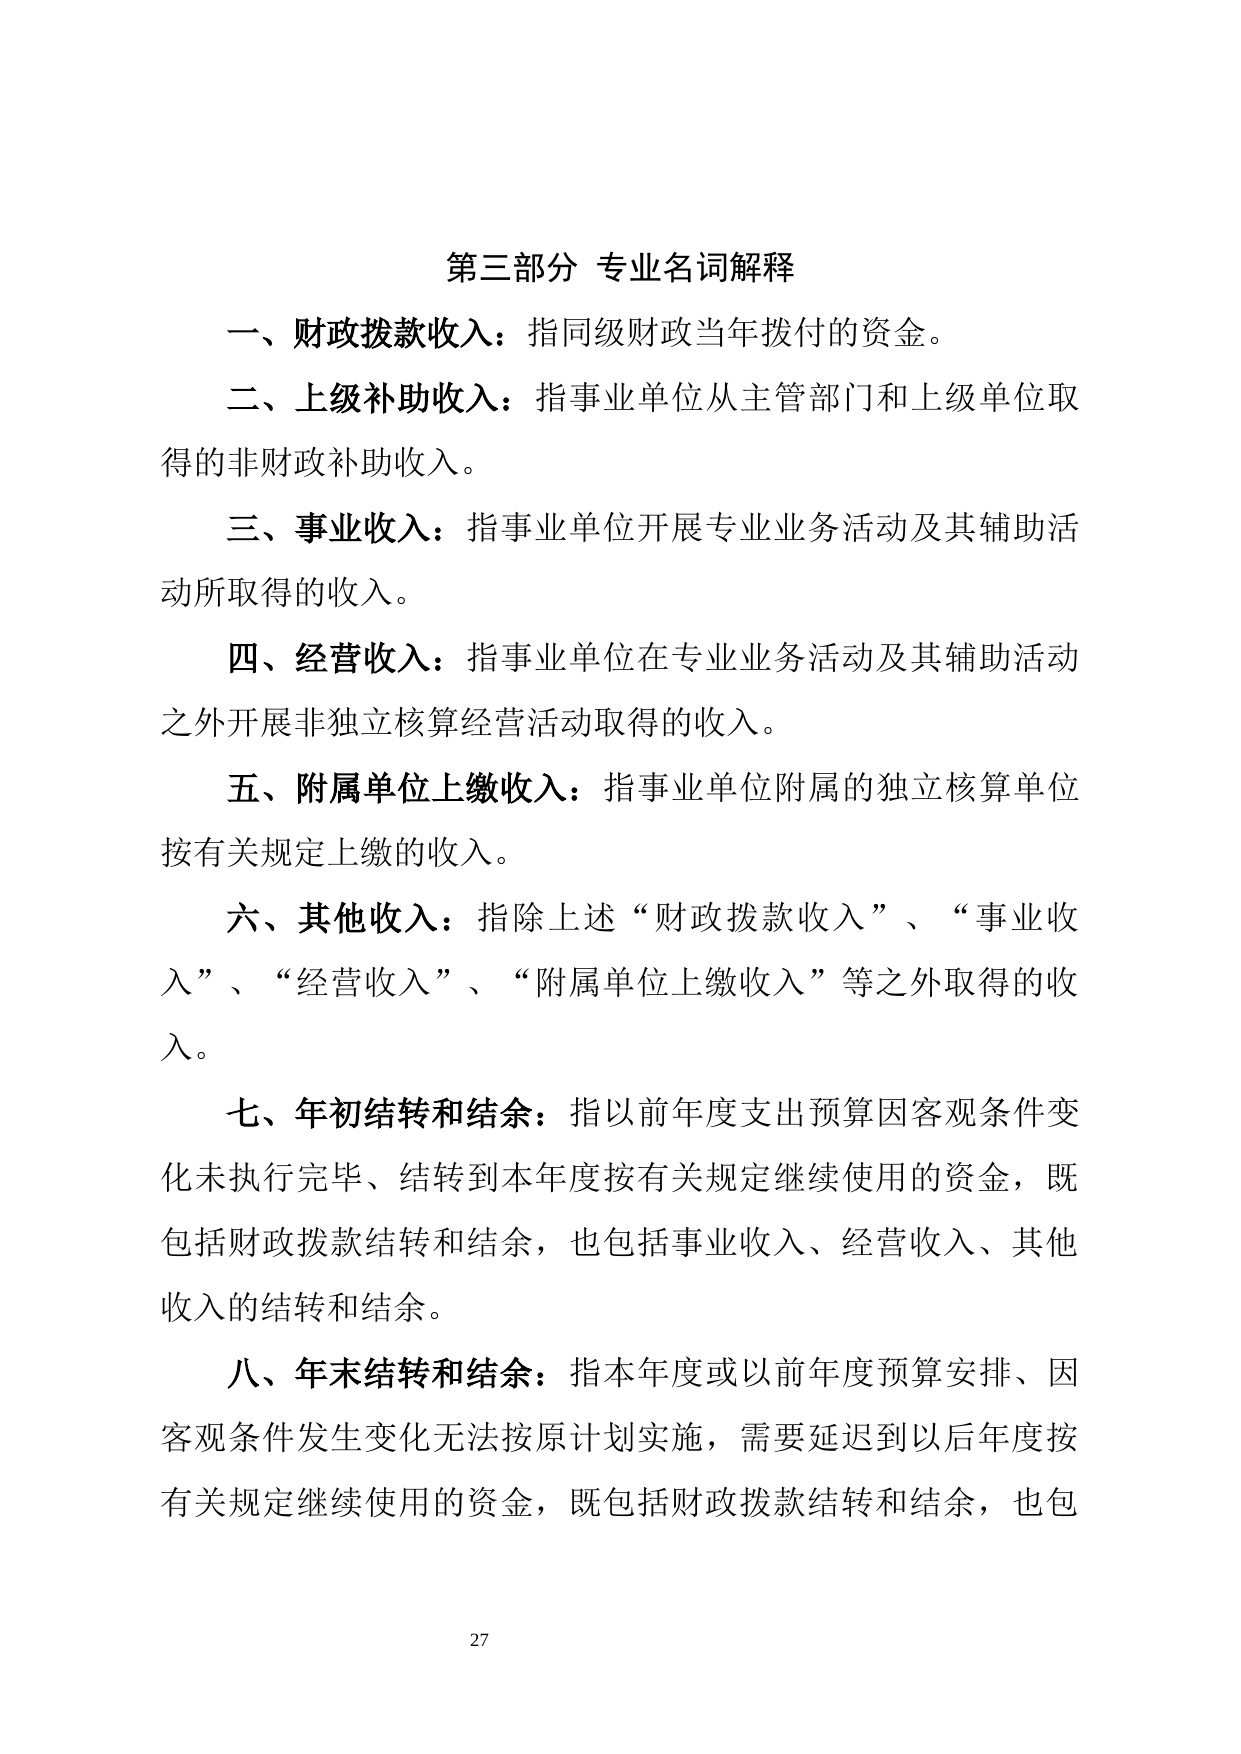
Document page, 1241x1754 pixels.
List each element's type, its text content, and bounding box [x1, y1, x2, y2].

text 二、上级补助收入：指事业单位从主管部门和上级单位取得的非财政补助收入。 [159, 363, 1081, 493]
text 五、附属单位上缴收入：指事业单位附属的独立核算单位按有关规定上缴的收入。 [159, 753, 1081, 883]
text 三、事业收入：指事业单位开展专业业务活动及其辅助活动所取得的收入。 [159, 493, 1081, 623]
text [159, 1338, 1081, 1533]
text 四、经营收入：指事业单位在专业业务活动及其辅助活动之外开展非独立核算经营活动取得的收入。 [159, 623, 1081, 753]
text 一、财政拨款收入：指同级财政当年拨付的资金。 [159, 298, 1081, 363]
text 七、年初结转和结余：指以前年度支出预算因客观条件变化未执行完毕、结转到本年度按有关规定继续使用的资金，既包括财政拨款结转和结余，也包括事业收入、经营收入、其他收入的结转和结余。 [159, 1078, 1081, 1338]
text 第三部分 专业名词解释 [159, 233, 1081, 298]
text 六、其他收入：指除上述“财政拨款收入”、“事业收入”、“经营收入”、“附属单位上缴收入”等之外取得的收入。 [159, 883, 1081, 1078]
